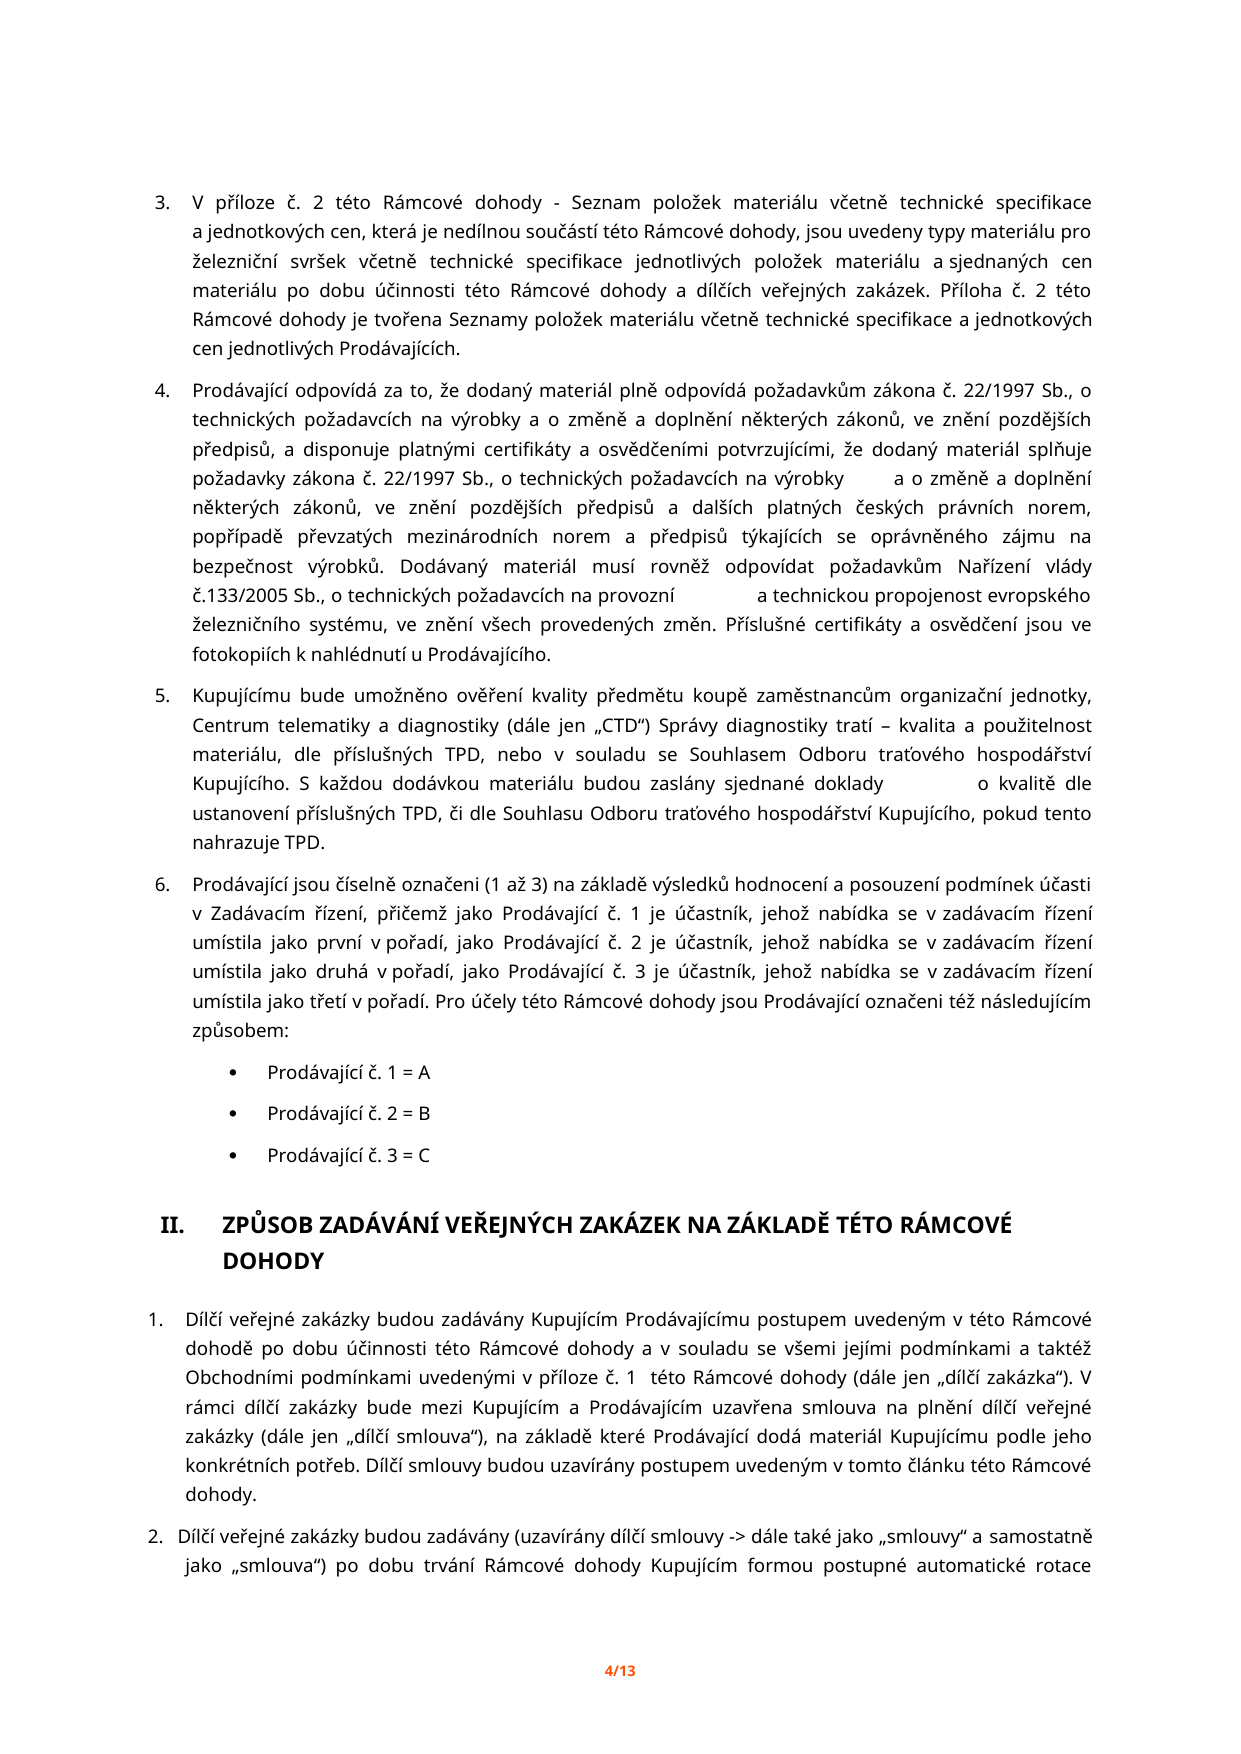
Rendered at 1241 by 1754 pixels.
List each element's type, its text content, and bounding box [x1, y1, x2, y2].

list Prodávající č. 2 = B [229, 1101, 1093, 1126]
list Prodávající č. 3 = C [229, 1142, 1093, 1168]
text Prodávající odpovídá za to, že dodaný materiál plně odpovídá požadavkům zákona č. 22/1997 Sb., o technických požadavcích na výrobky a o změně a doplnění některých zákonů, ve znění pozdějších předpisů, a disponuje platnými certifikáty a osvědčeními potvrzujícími, že dodaný materiál splňuje požadavky zákona č. 22/1997 Sb., o technických požadavcích na výrobky a o změně a doplnění některých zákonů, ve znění pozdějších předpisů a dalších platných českých právních norem, popřípadě převzatých mezinárodních norem a předpisů týkajících se oprávněného zájmu na bezpečnost výrobků. Dodávaný materiál musí rovněž odpovídat požadavkům Nařízení vlády č.133/2005 Sb., o technických požadavcích na provozní a technickou propojenost evropského železničního systému, ve znění všech provedených změn. Příslušné certifikáty a osvědčení jsou ve fotokopiích k nahlédnutí u Prodávajícího. [154, 377, 1093, 666]
text Kupujícímu bude umožněno ověření kvality předmětu koupě zaměstnancům organizační jednotky, Centrum telematiky a diagnostiky (dále jen „CTD“) Správy diagnostiky tratí – kvalita a použitelnost materiálu, dle příslušných TPD, nebo v souladu se Souhlasem Odboru traťového hospodářství Kupujícího. S každou dodávkou materiálu budou zaslány sjednané doklady o kvalitě dle ustanovení příslušných TPD, či dle Souhlasu Odboru traťového hospodářství Kupujícího, pokud tento nahrazuje TPD. [154, 683, 1093, 854]
list Prodávající č. 1 = A [229, 1059, 1093, 1084]
list Dílčí veřejné zakázky budou zadávány Kupujícím Prodávajícímu postupem uvedeným v této Rámcové dohodě po dobu účinnosti této Rámcové dohody a v souladu se všemi jejími podmínkami a taktéž Obchodními podmínkami uvedenými v příloze č. 1 této Rámcové dohody (dále jen „dílčí zakázka“). V rámci dílčí zakázky bude mezi Kupujícím a Prodávajícím uzavřena smlouva na plnění dílčí veřejné zakázky (dále jen „dílčí smlouva“), na základě které Prodávající dodá materiál Kupujícímu podle jeho konkrétních potřeb. Dílčí smlouvy budou uzavírány postupem uvedeným v tomto článku této Rámcové dohody. [148, 1306, 1093, 1507]
text Prodávající jsou číselně označeni (1 až 3) na základě výsledků hodnocení a posouzení podmínek účasti v Zadávacím řízení, přičemž jako Prodávající č. 1 je účastník, jehož nabídka se v zadávacím řízení umístila jako první v pořadí, jako Prodávající č. 2 je účastník, jehož nabídka se v zadávacím řízení umístila jako druhá v pořadí, jako Prodávající č. 3 je účastník, jehož nabídka se v zadávacím řízení umístila jako třetí v pořadí. Pro účely této Rámcové dohody jsou Prodávající označeni též následujícím způsobem: [154, 871, 1093, 1043]
text V příloze č. 2 této Rámcové dohody - Seznam položek materiálu včetně technické specifikace a jednotkových cen, která je nedílnou součástí této Rámcové dohody, jsou uvedeny typy materiálu pro železniční svršek včetně technické specifikace jednotlivých položek materiálu a sjednaných cen materiálu po dobu účinnosti této Rámcové dohody a dílčích veřejných zakázek. Příloha č. 2 této Rámcové dohody je tvořena Seznamy položek materiálu včetně technické specifikace a jednotkových cen jednotlivých Prodávajících. [154, 189, 1093, 361]
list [148, 1523, 1093, 1578]
list ZPŮSOB ZADÁVÁNÍ VEŘEJNÝCH ZAKÁZEK NA ZÁKLADĚ TÉTO RÁMCOVÉ DOHODY [185, 1209, 1093, 1276]
